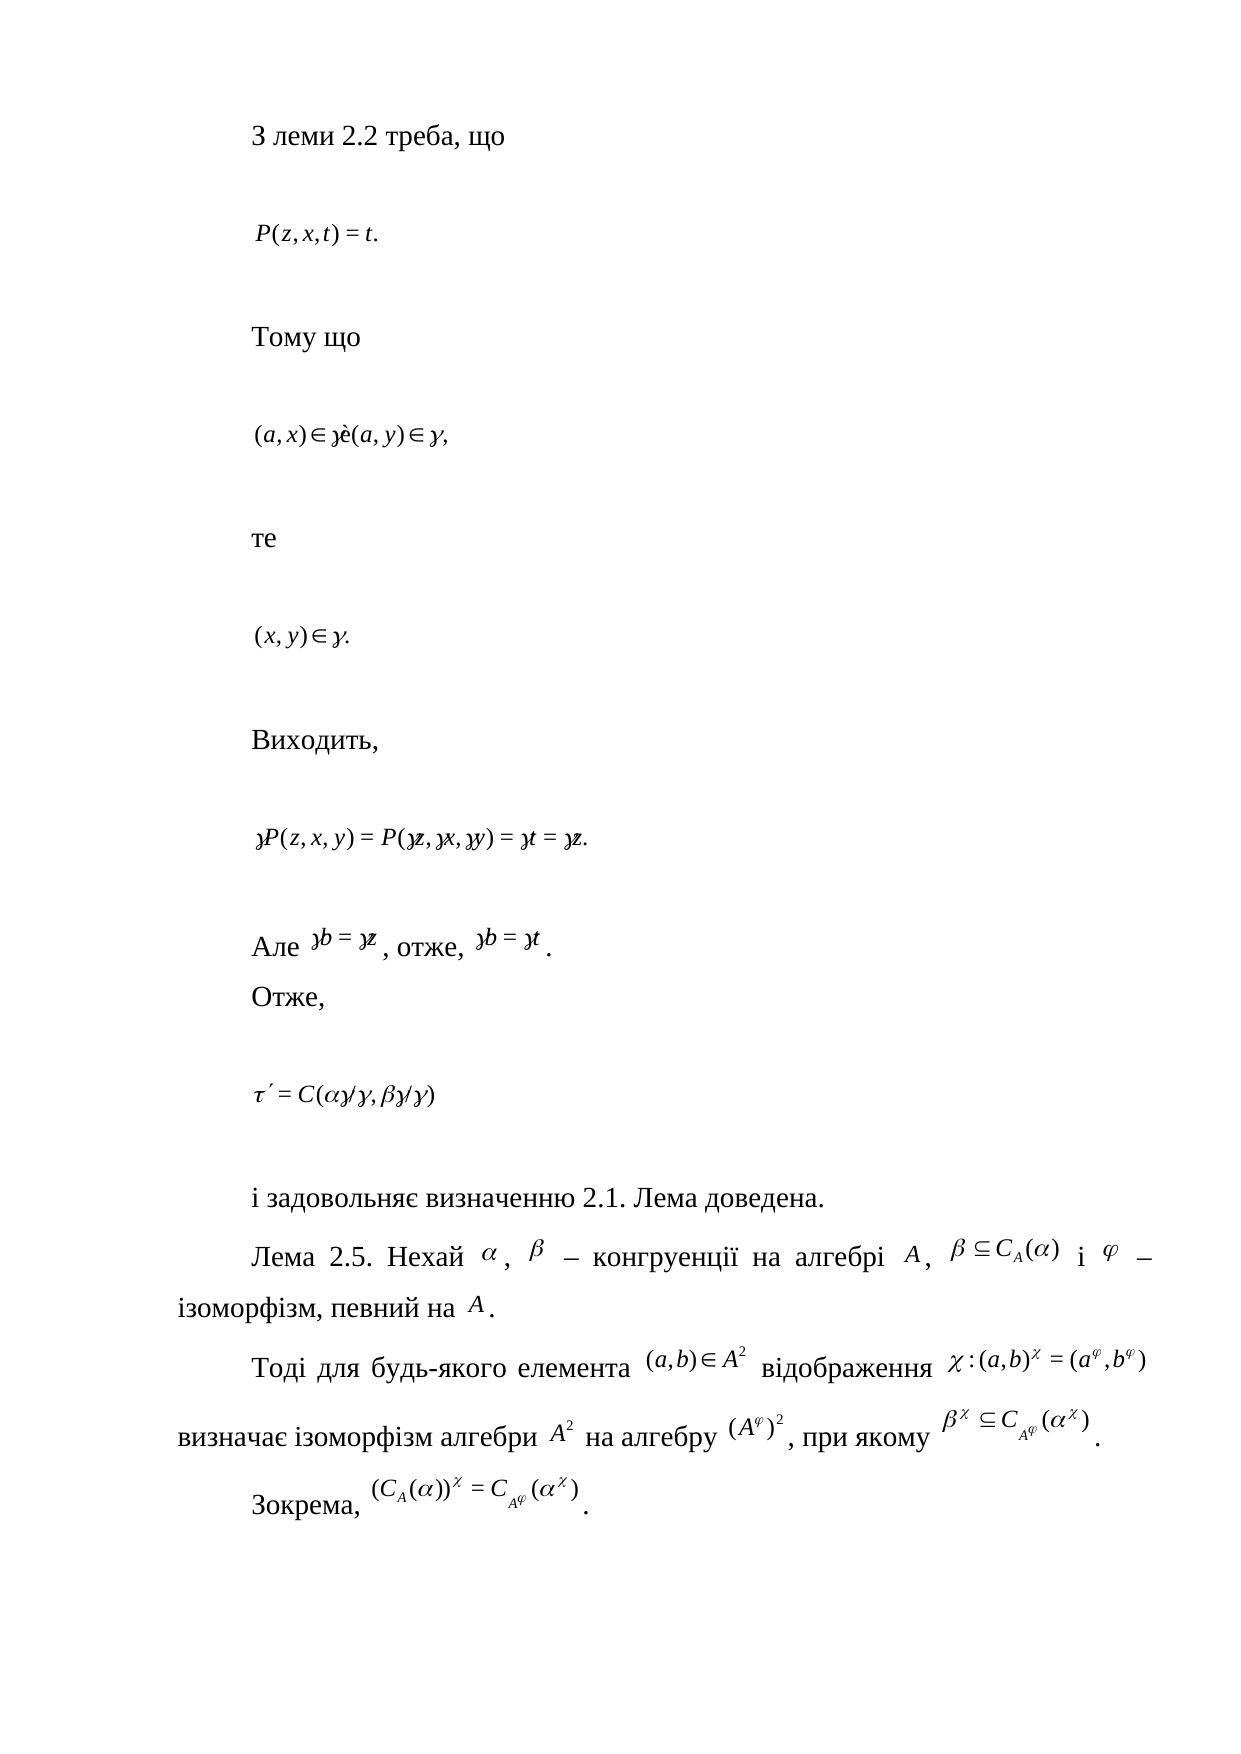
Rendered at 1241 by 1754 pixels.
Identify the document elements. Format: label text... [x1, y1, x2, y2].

text Виходить, [177, 722, 1152, 755]
text Тоді для будь-якого елемента відображення визначає ізоморфізм алгебри на алгебру , при якому . [177, 1340, 1152, 1452]
text З леми 2.2 треба, що [177, 118, 1152, 152]
text і задовольняє визначенню 2.1. Лема доведена. [177, 1180, 1152, 1214]
text Тому що [177, 319, 1152, 353]
text Зокрема, . [177, 1469, 1152, 1521]
text Але , отже, . [177, 923, 1152, 962]
text Отже, [177, 979, 1152, 1013]
text Лема 2.5. Нехай , – конгруенції на алгебрі , і – ізоморфізм, певний на . [177, 1231, 1152, 1323]
text те [177, 521, 1152, 554]
